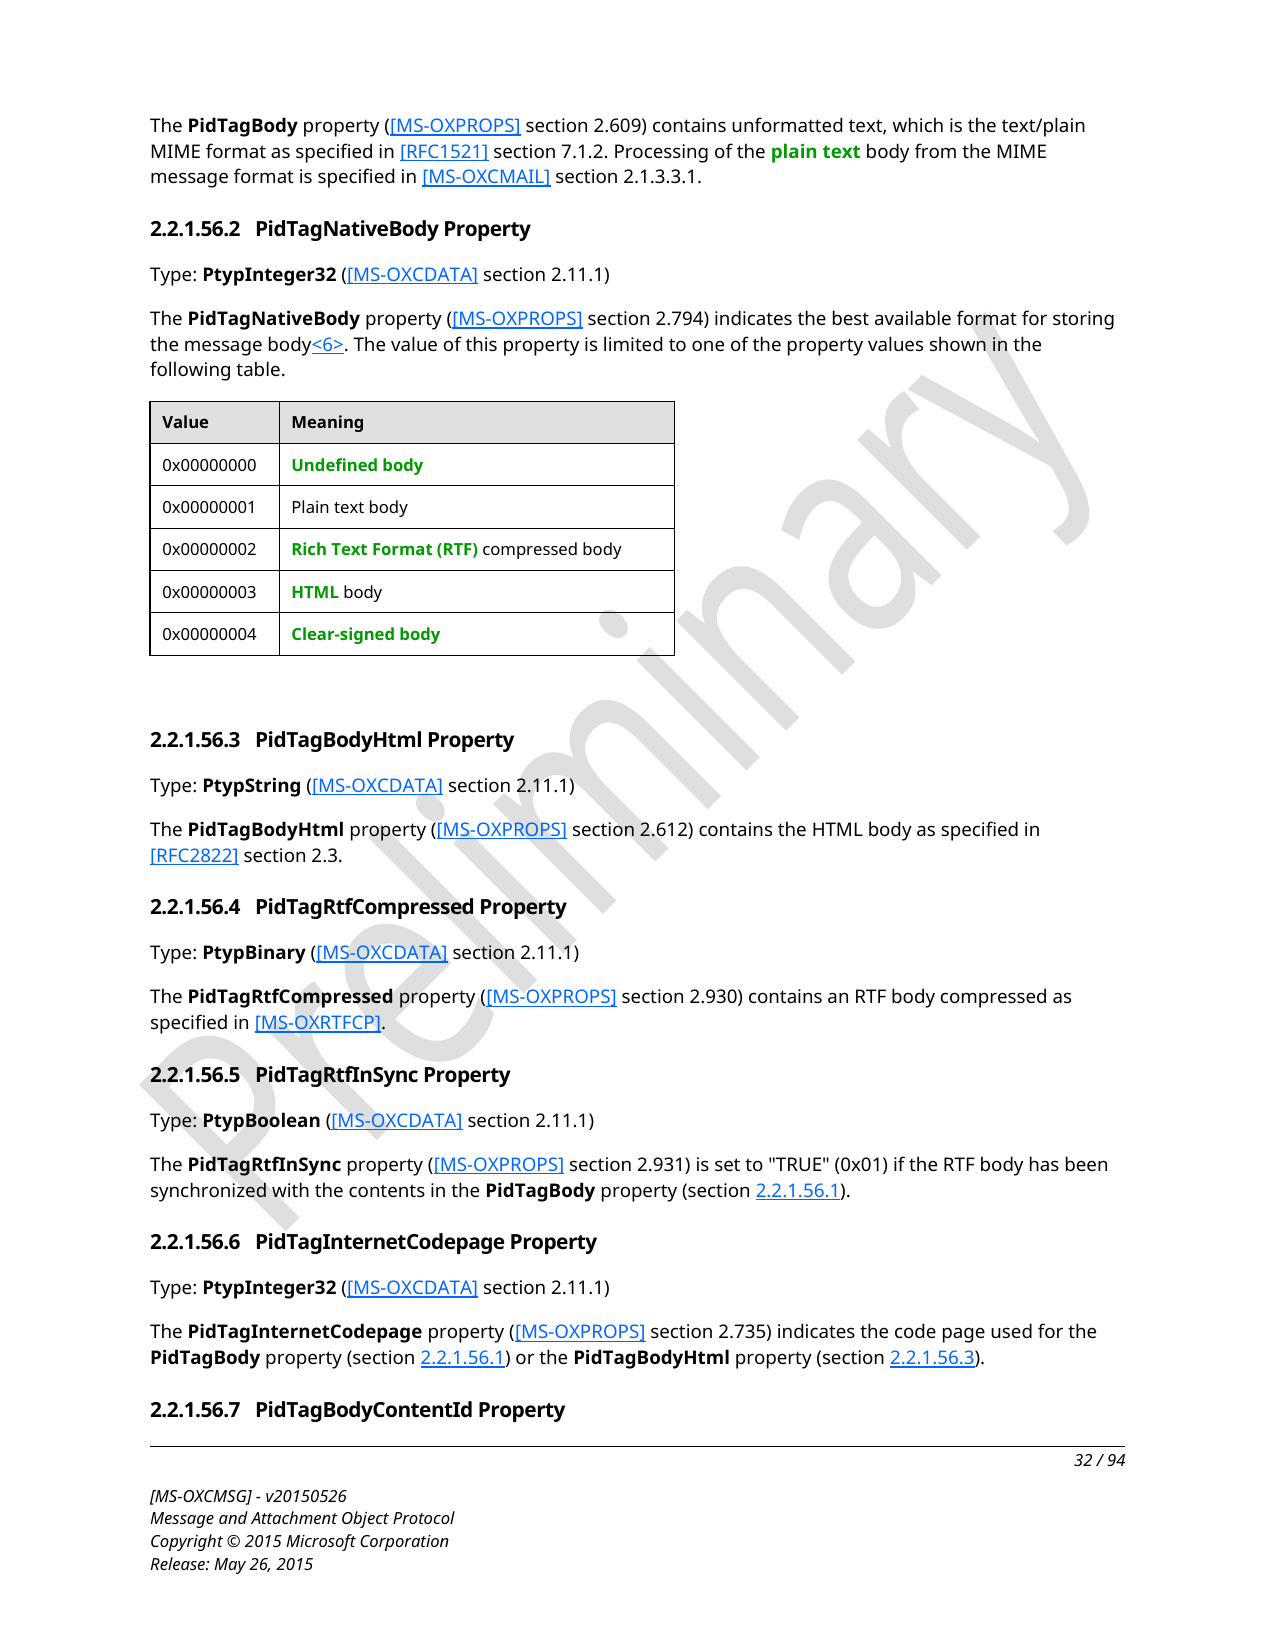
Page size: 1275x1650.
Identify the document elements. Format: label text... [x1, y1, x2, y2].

text The PidTagBody property ([MS-OXPROPS] section 2.609) contains unformatted text, which is the text/plain MIME format as specified in [RFC1521] section 7.1.2. Processing of the plain text body from the MIME message format is specified in [MS-OXCMAIL] section 2.1.3.3.1. [150, 112, 1125, 189]
subtitle PidTagBodyHtml Property [150, 725, 1125, 753]
text The PidTagNativeBody property ([MS-OXPROPS] section 2.794) indicates the best available format for storing the message body<6>. The value of this property is limited to one of the property values shown in the following table. [150, 306, 1125, 382]
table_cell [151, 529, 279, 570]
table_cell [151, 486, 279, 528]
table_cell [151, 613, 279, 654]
text The PidTagInternetCodepage property ([MS-OXPROPS] section 2.735) indicates the code page used for the PidTagBody property (section 2.2.1.56.1) or the PidTagBodyHtml property (section 2.2.1.56.3). [150, 1319, 1125, 1370]
subtitle PidTagInternetCodepage Property [150, 1227, 1125, 1256]
subtitle PidTagNativeBody Property [150, 214, 1125, 242]
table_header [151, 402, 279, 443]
text The PidTagRtfCompressed property ([MS-OXPROPS] section 2.930) contains an RTF body compressed as specified in [MS-OXRTFCP]. [150, 984, 1125, 1035]
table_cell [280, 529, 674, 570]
subtitle PidTagRtfCompressed Property [150, 892, 1125, 921]
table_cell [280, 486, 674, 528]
subtitle PidTagBodyContentId Property [150, 1395, 1125, 1423]
text The PidTagRtfInSync property ([MS-OXPROPS] section 2.931) is set to "TRUE" (0x01) if the RTF body has been synchronized with the contents in the PidTagBody property (section 2.2.1.56.1). [150, 1151, 1125, 1202]
text Type: PtypString ([MS-OXCDATA] section 2.11.1) [150, 772, 1125, 798]
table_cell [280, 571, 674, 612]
text Type: PtypBinary ([MS-OXCDATA] section 2.11.1) [150, 939, 1125, 965]
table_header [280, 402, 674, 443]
text The PidTagBodyHtml property ([MS-OXPROPS] section 2.612) contains the HTML body as specified in [RFC2822] section 2.3. [150, 816, 1125, 867]
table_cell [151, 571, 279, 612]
text Type: PtypInteger32 ([MS-OXCDATA] section 2.11.1) [150, 1274, 1125, 1300]
text Type: PtypBoolean ([MS-OXCDATA] section 2.11.1) [150, 1107, 1125, 1133]
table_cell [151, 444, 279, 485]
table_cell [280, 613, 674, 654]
text Type: PtypInteger32 ([MS-OXCDATA] section 2.11.1) [150, 261, 1125, 287]
subtitle PidTagRtfInSync Property [150, 1060, 1125, 1088]
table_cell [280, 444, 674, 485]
